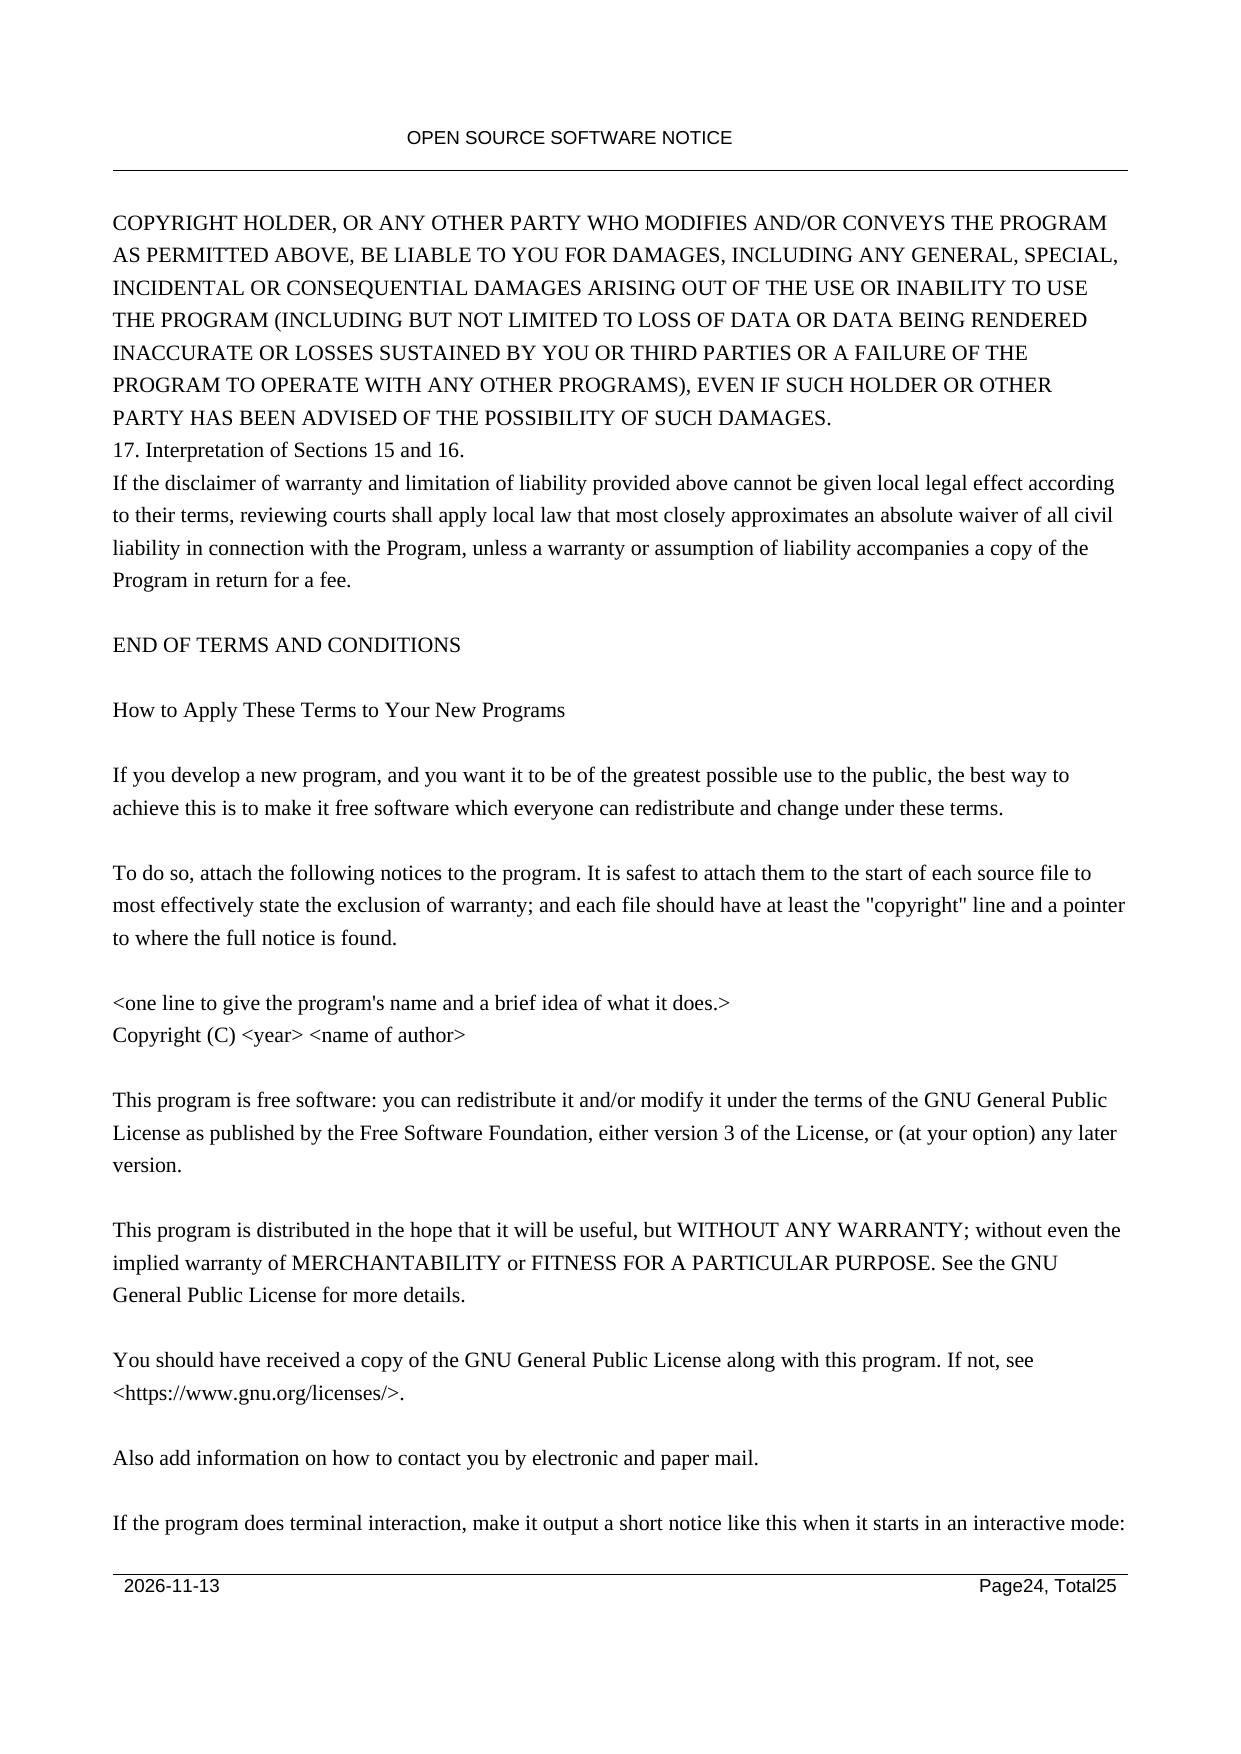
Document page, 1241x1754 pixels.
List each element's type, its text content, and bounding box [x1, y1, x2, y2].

text This program is free software: you can redistribute it and/or modify it under the terms of the GNU General Public License as published by the Free Software Foundation, either version 3 of the License, or (at your option) any later version. [112, 1084, 1128, 1181]
text Copyright (C) <year> <name of author> [112, 1019, 1128, 1051]
text This program is distributed in the hope that it will be useful, but WITHOUT ANY WARRANTY; without even the implied warranty of MERCHANTABILITY or FITNESS FOR A PARTICULAR PURPOSE. See the GNU General Public License for more details. [112, 1214, 1128, 1311]
text If the disclaimer of warranty and limitation of liability provided above cannot be given local legal effect according to their terms, reviewing courts shall apply local law that most closely approximates an absolute waiver of all civil liability in connection with the Program, unless a warranty or assumption of liability accompanies a copy of the Program in return for a fee. [112, 466, 1128, 596]
text 17. Interpretation of Sections 15 and 16. [112, 434, 1128, 466]
text You should have received a copy of the GNU General Public License along with this program. If not, see <https://www.gnu.org/licenses/>. [112, 1344, 1128, 1409]
text To do so, attach the following notices to the program. It is safest to attach them to the start of each source file to most effectively state the exclusion of warranty; and each file should have at least the "copyright" line and a pointer to where the full notice is found. [112, 856, 1128, 954]
text Also add information on how to contact you by electronic and paper mail. [112, 1441, 1128, 1474]
text END OF TERMS AND CONDITIONS [112, 629, 1128, 661]
text If the program does terminal interaction, make it output a short notice like this when it starts in an interactive mode: [112, 1506, 1128, 1539]
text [112, 206, 1128, 434]
text If you develop a new program, and you want it to be of the greatest possible use to the public, the best way to achieve this is to make it free software which everyone can redistribute and change under these terms. [112, 759, 1128, 824]
text <one line to give the program's name and a brief idea of what it does.> [112, 986, 1128, 1019]
text How to Apply These Terms to Your New Programs [112, 694, 1128, 726]
